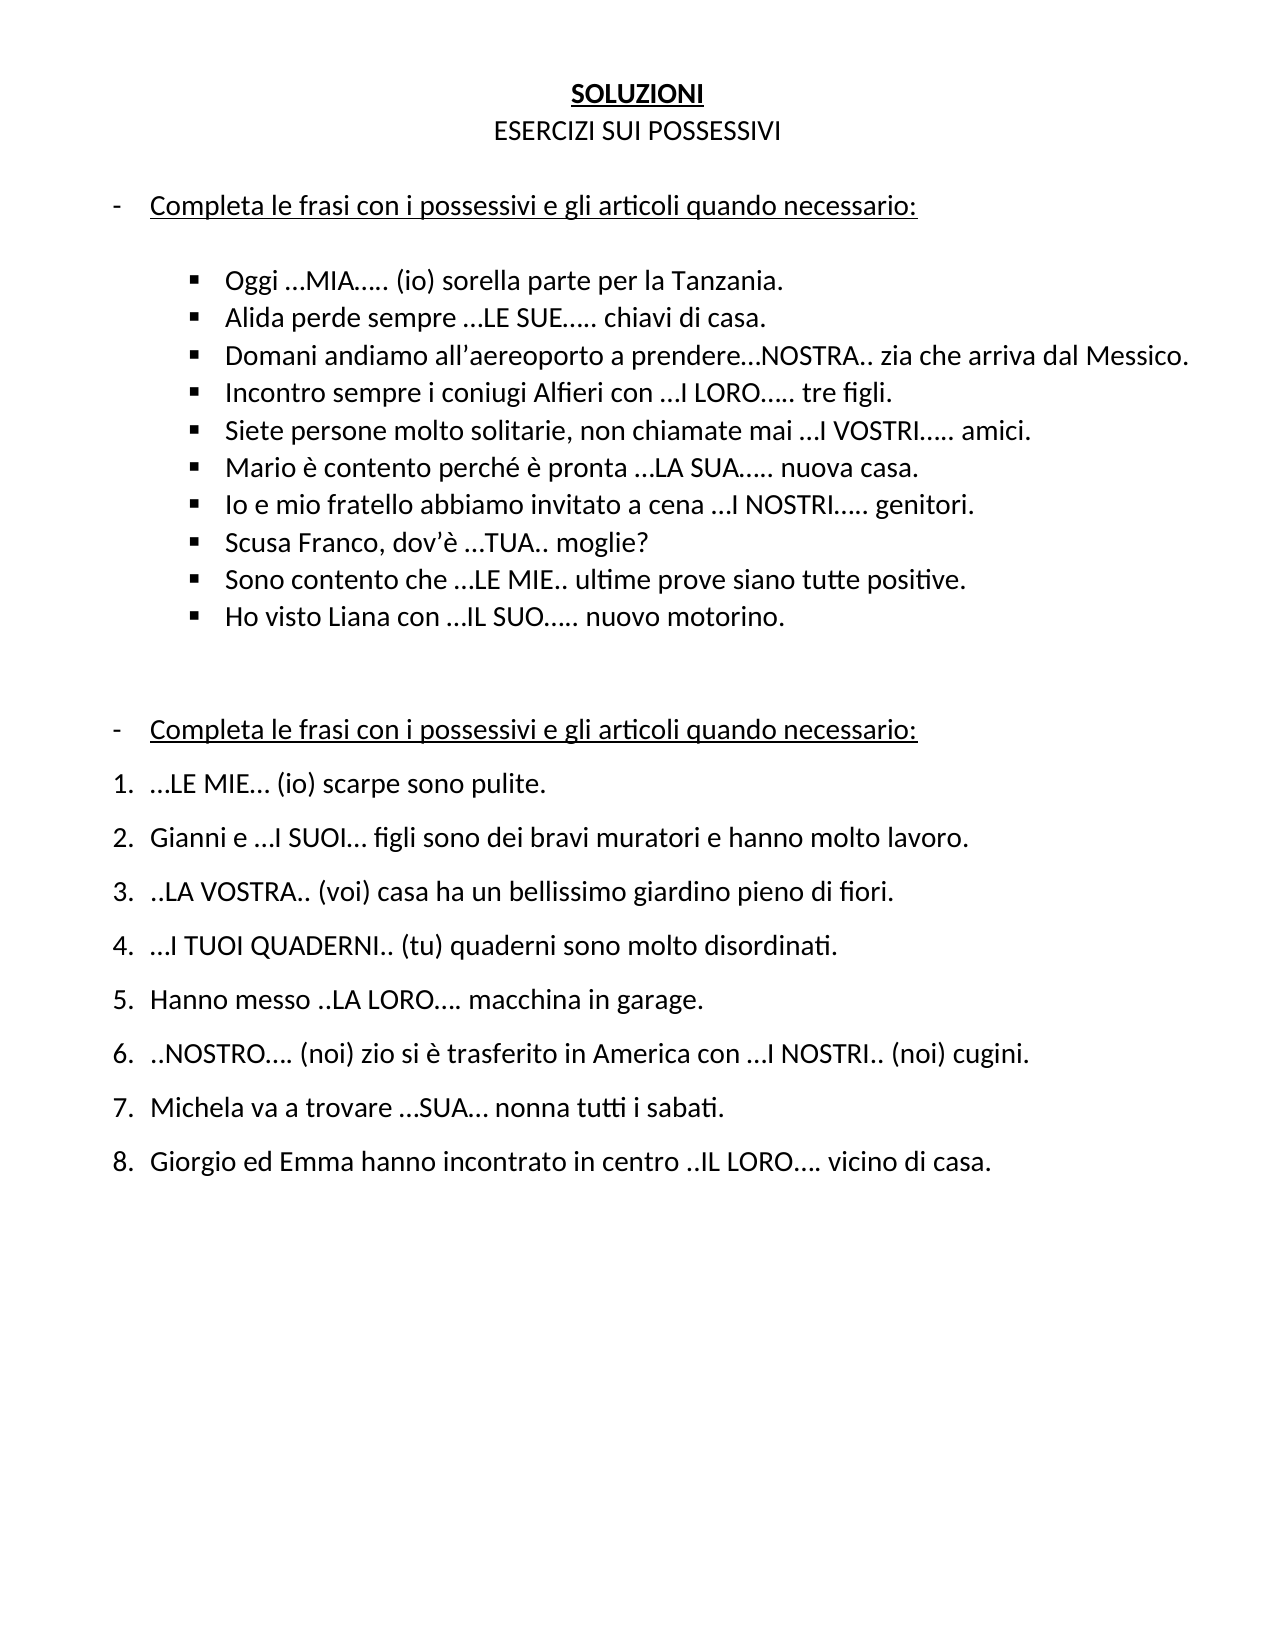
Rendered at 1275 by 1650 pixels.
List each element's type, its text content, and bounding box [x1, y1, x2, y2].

list Siete persone molto solitarie, non chiamate mai …I VOSTRI….. amici. [187, 412, 1200, 447]
list Mario è contento perché è pronta …LA SUA….. nuova casa. [187, 449, 1200, 484]
list Io e mio fratello abbiamo invitato a cena …I NOSTRI….. genitori. [187, 486, 1200, 522]
list Sono contento che …LE MIE.. ultime prove siano tutte positive. [187, 561, 1200, 597]
text 3. ..LA VOSTRA.. (voi) casa ha un bellissimo giardino pieno di fiori. [112, 873, 1200, 908]
text 6. ..NOSTRO…. (noi) zio si è trasferito in America con …I NOSTRI.. (noi) cugini. [112, 1035, 1200, 1071]
text 5. Hanno messo ..LA LORO…. macchina in garage. [112, 981, 1200, 1017]
list Oggi …MIA….. (io) sorella parte per la Tanzania. [187, 262, 1200, 298]
text 7. Michela va a trovare …SUA… nonna tutti i sabati. [112, 1089, 1200, 1125]
list Domani andiamo all’aereoporto a prendere…NOSTRA.. zia che arriva dal Messico. [187, 337, 1200, 372]
list Alida perde sempre …LE SUE….. chiavi di casa. [187, 299, 1200, 335]
list Scusa Franco, dov’è …TUA.. moglie? [187, 524, 1200, 559]
text 2. Gianni e …I SUOI… figli sono dei bravi muratori e hanno molto lavoro. [112, 819, 1200, 854]
text ESERCIZI SUI POSSESSIVI [75, 112, 1200, 148]
text SOLUZIONI [75, 75, 1200, 111]
text 8. Giorgio ed Emma hanno incontrato in centro ..IL LORO…. vicino di casa. [112, 1143, 1200, 1179]
text 1. …LE MIE… (io) scarpe sono pulite. [112, 765, 1200, 800]
list Incontro sempre i coniugi Alfieri con …I LORO….. tre figli. [187, 374, 1200, 410]
text 4. …I TUOI QUADERNI.. (tu) quaderni sono molto disordinati. [112, 927, 1200, 963]
list Completa le frasi con i possessivi e gli articoli quando necessario: [112, 187, 1200, 223]
list Completa le frasi con i possessivi e gli articoli quando necessario: [112, 711, 1200, 746]
list Ho visto Liana con …IL SUO….. nuovo motorino. [187, 598, 1200, 634]
